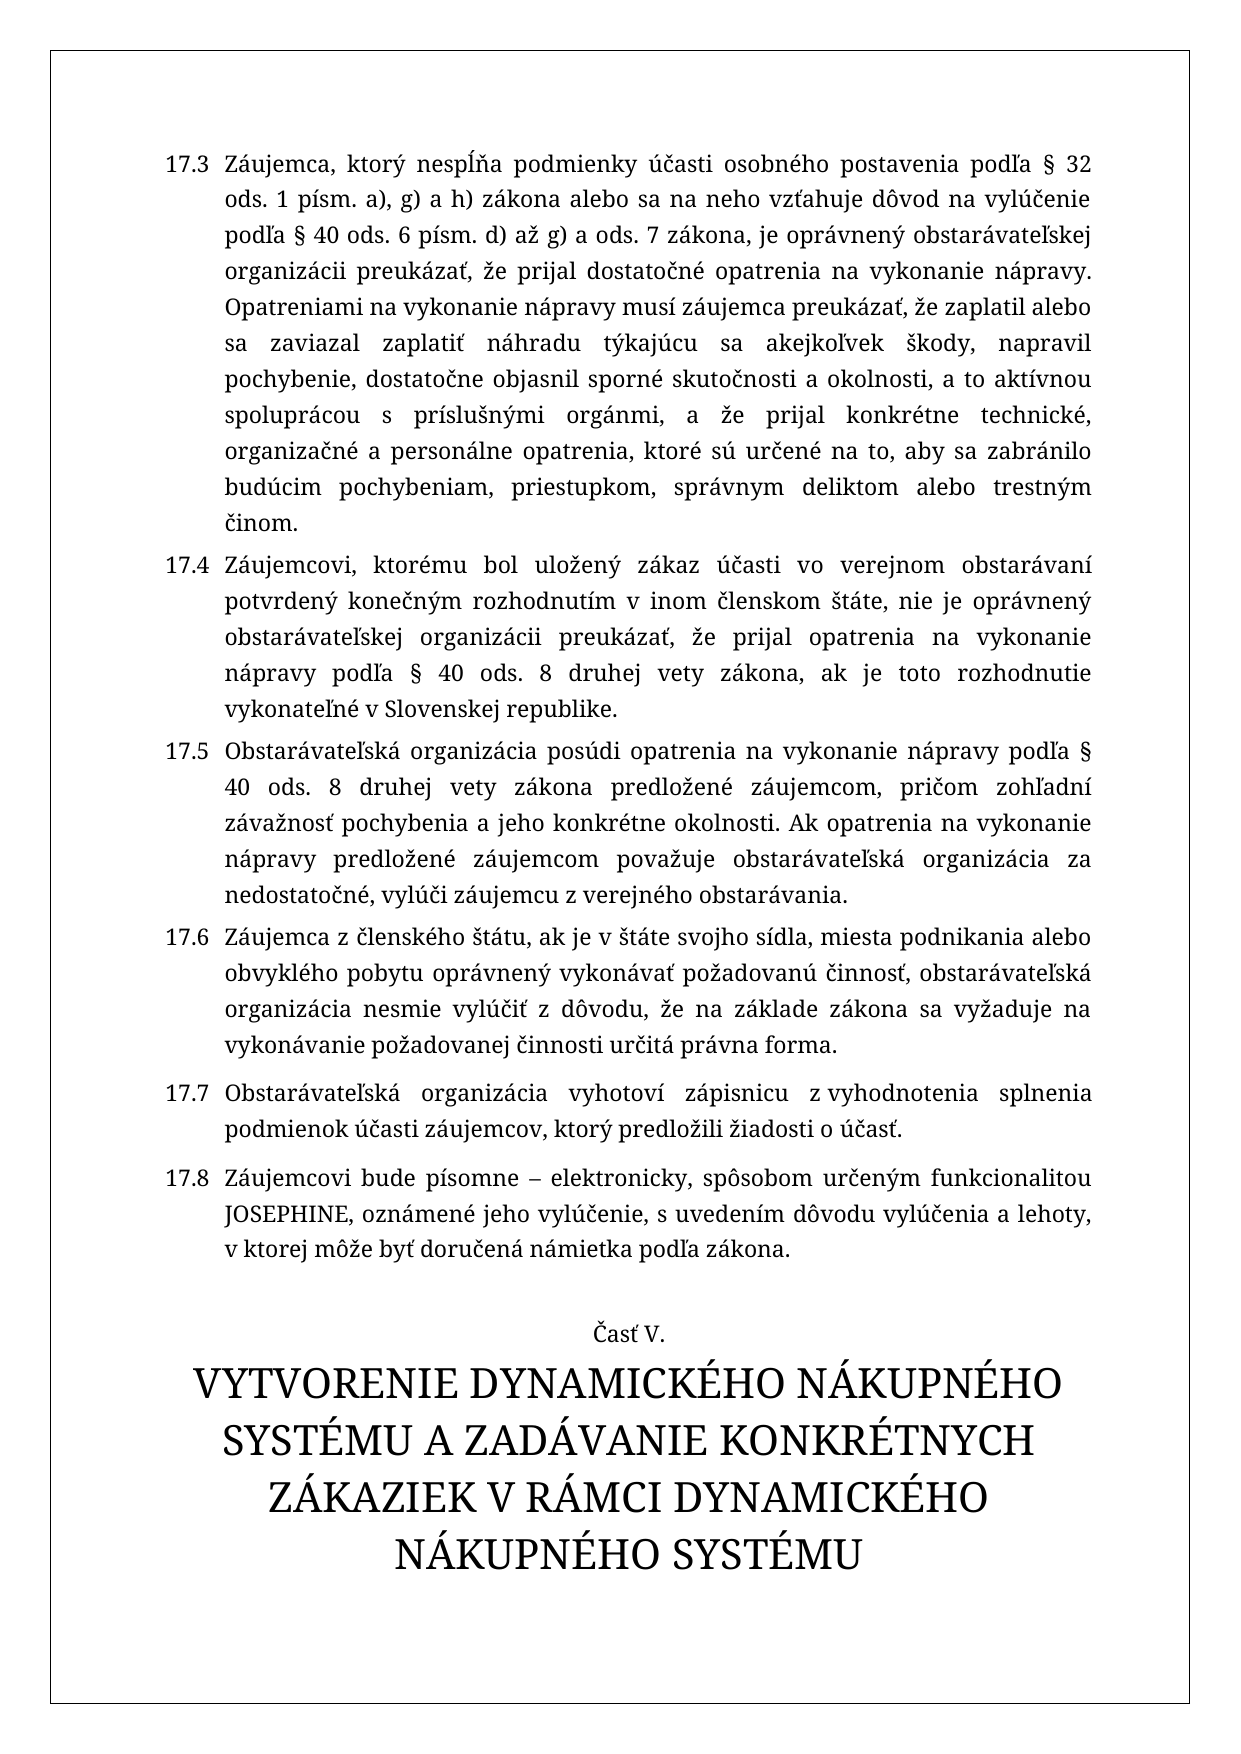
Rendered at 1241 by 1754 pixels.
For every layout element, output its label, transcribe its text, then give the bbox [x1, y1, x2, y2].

subtitle VYTVORENIE DYNAMICKÉHO NÁKUPNÉHO SYSTÉMU A ZADÁVANIE KONKRÉTNYCH ZÁKAZIEK V RÁMCI DYNAMICKÉHO NÁKUPNÉHO SYSTÉMU [165, 1354, 1093, 1581]
text 17.7 Obstarávateľská organizácia vyhotoví zápisnicu z vyhodnotenia splnenia podmienok účasti záujemcov, ktorý predložili žiadosti o účasť. [165, 1077, 1093, 1144]
text 17.3 Záujemca, ktorý nespĺňa podmienky účasti osobného postavenia podľa § 32 ods. 1 písm. a), g) a h) zákona alebo sa na neho vzťahuje dôvod na vylúčenie podľa § 40 ods. 6 písm. d) až g) a ods. 7 zákona, je oprávnený obstarávateľskej organizácii preukázať, že prijal dostatočné opatrenia na vykonanie nápravy. Opatreniami na vykonanie nápravy musí záujemca preukázať, že zaplatil alebo sa zaviazal zaplatiť náhradu týkajúcu sa akejkoľvek škody, napravil pochybenie, dostatočne objasnil sporné skutočnosti a okolnosti, a to aktívnou spoluprácou s príslušnými orgánmi, a že prijal konkrétne technické, organizačné a personálne opatrenia, ktoré sú určené na to, aby sa zabránilo budúcim pochybeniam, priestupkom, správnym deliktom alebo trestným činom. [165, 147, 1093, 538]
text Časť V. [165, 1318, 1093, 1349]
text 17.4 Záujemcovi, ktorému bol uložený zákaz účasti vo verejnom obstarávaní potvrdený konečným rozhodnutím v inom členskom štáte, nie je oprávnený obstarávateľskej organizácii preukázať, že prijal opatrenia na vykonanie nápravy podľa § 40 ods. 8 druhej vety zákona, ak je toto rozhodnutie vykonateľné v Slovenskej republike. [165, 549, 1093, 724]
text 17.5 Obstarávateľská organizácia posúdi opatrenia na vykonanie nápravy podľa § 40 ods. 8 druhej vety zákona predložené záujemcom, pričom zohľadní závažnosť pochybenia a jeho konkrétne okolnosti. Ak opatrenia na vykonanie nápravy predložené záujemcom považuje obstarávateľská organizácia za nedostatočné, vylúči záujemcu z verejného obstarávania. [165, 735, 1093, 910]
text 17.8 Záujemcovi bude písomne – elektronicky, spôsobom určeným funkcionalitou JOSEPHINE, oznámené jeho vylúčenie, s uvedením dôvodu vylúčenia a lehoty, v ktorej môže byť doručená námietka podľa zákona. [165, 1162, 1093, 1265]
text 17.6 Záujemca z členského štátu, ak je v štáte svojho sídla, miesta podnikania alebo obvyklého pobytu oprávnený vykonávať požadovanú činnosť, obstarávateľská organizácia nesmie vylúčiť z dôvodu, že na základe zákona sa vyžaduje na vykonávanie požadovanej činnosti určitá právna forma. [165, 921, 1093, 1060]
